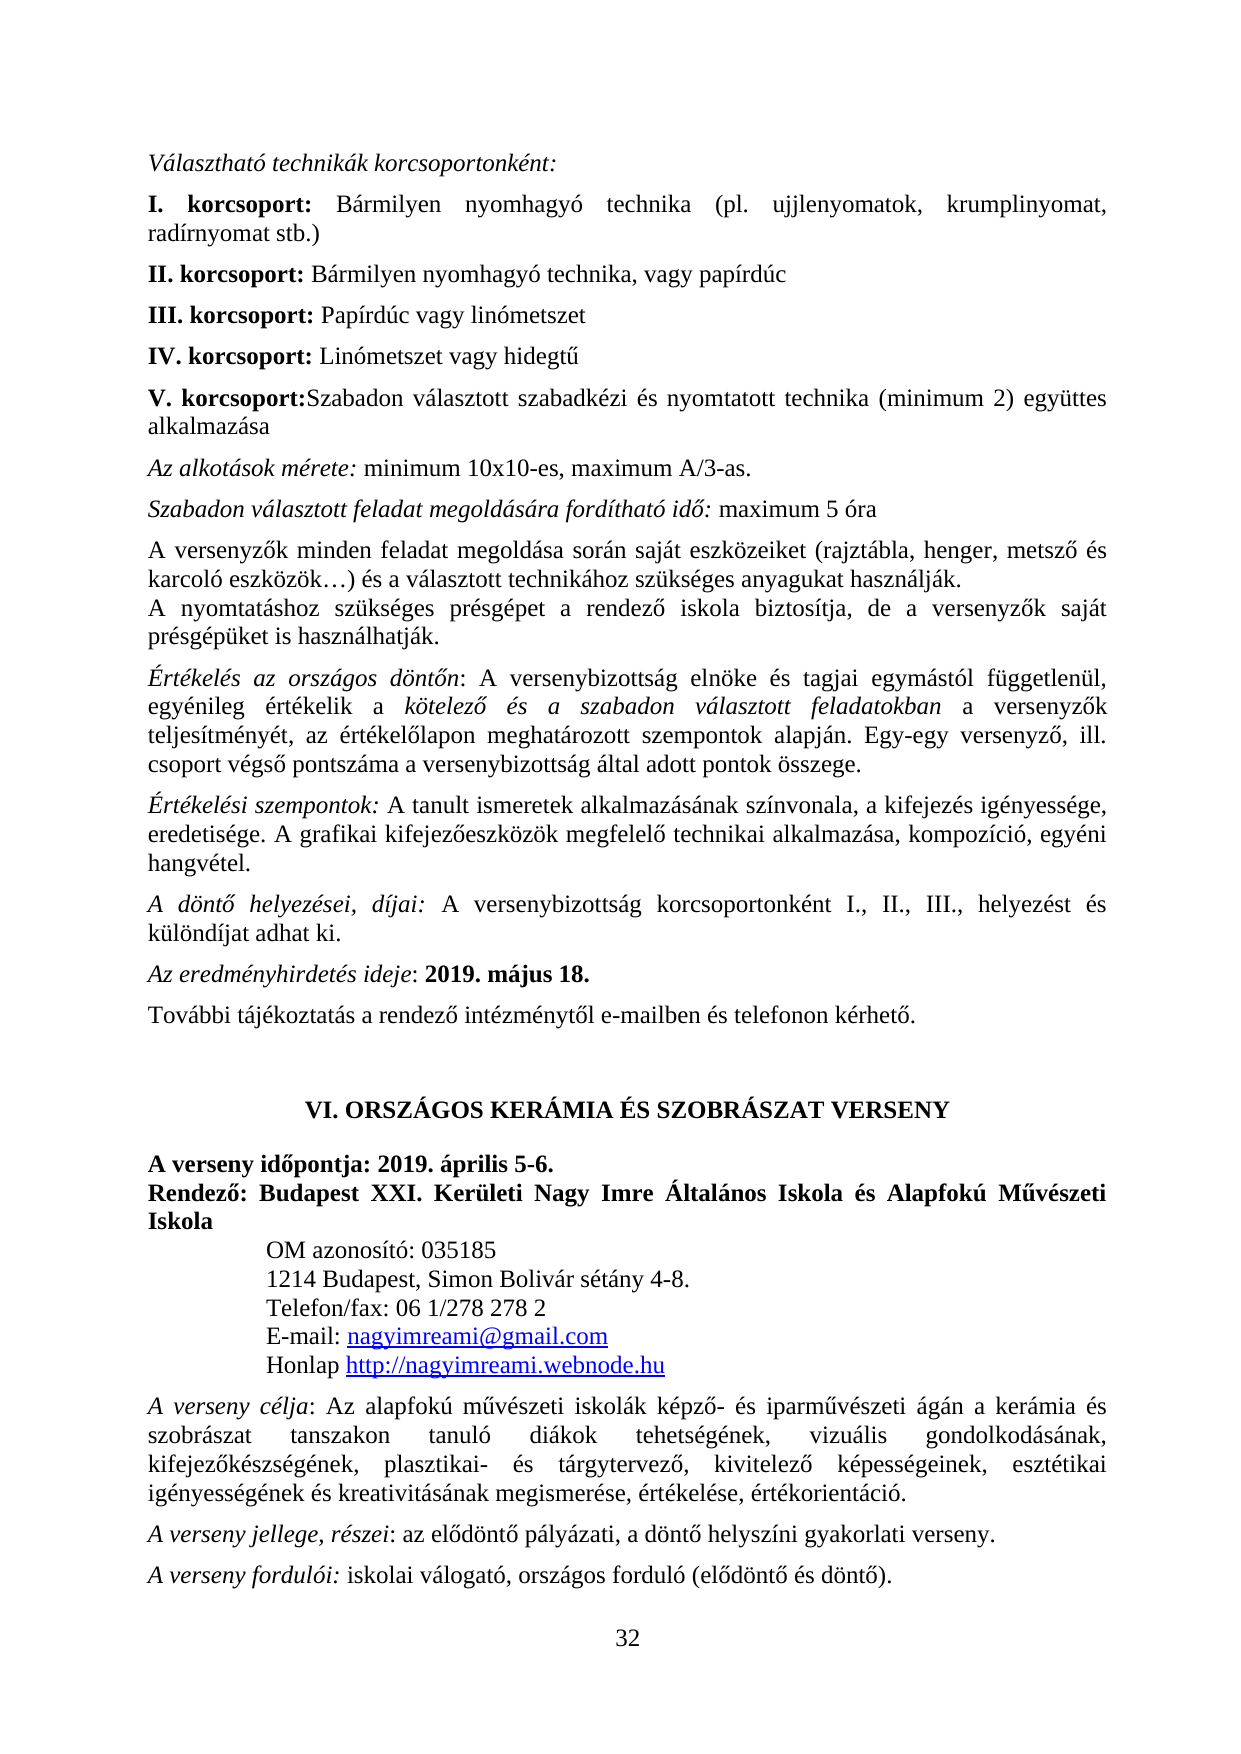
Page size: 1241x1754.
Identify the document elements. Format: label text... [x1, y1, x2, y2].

text Az eredményhirdetés ideje: 2019. május 18. [148, 959, 1107, 988]
text A verseny célja: Az alapfokú művészeti iskolák képző- és iparművészeti ágán a kerámia és szobrászat tanszakon tanuló diákok tehetségének, vizuális gondolkodásának, kifejezőkészségének, plasztikai- és tárgytervező, kivitelező képességeinek, esztétikai igényességének és kreativitásának megismerése, értékelése, értékorientáció. [148, 1391, 1107, 1506]
text VI. ORSZÁGOS KERÁMIA ÉS SZOBRÁSZAT VERSENY [148, 1095, 1107, 1124]
text Honlap http://nagyimreami.webnode.hu [266, 1350, 1107, 1379]
text 1214 Budapest, Simon Bolivár sétány 4-8. [266, 1264, 1107, 1293]
text V. korcsoport:Szabadon választott szabadkézi és nyomtatott technika (minimum 2) együttes alkalmazása [148, 383, 1107, 440]
text OM azonosító: 035185 [266, 1235, 1107, 1264]
text További tájékoztatás a rendező intézménytől e-mailben és telefonon kérhető. [148, 1000, 1107, 1029]
text Választható technikák korcsoportonként: [148, 148, 1107, 176]
text E-mail: nagyimreami@gmail.com [266, 1321, 1107, 1350]
text II. korcsoport: Bármilyen nyomhagyó technika, vagy papírdúc [148, 259, 1107, 288]
text I. korcsoport: Bármilyen nyomhagyó technika (pl. ujjlenyomatok, krumplinyomat, radírnyomat stb.) [148, 189, 1107, 246]
text Értékelés az országos döntőn: A versenybizottság elnöke és tagjai egymástól függetlenül, egyénileg értékelik a kötelező és a szabadon választott feladatokban a versenyzők teljesítményét, az értékelőlapon meghatározott szempontok alapján. Egy-egy versenyző, ill. csoport végső pontszáma a versenybizottság által adott pontok összege. [148, 663, 1107, 778]
text Telefon/fax: 06 1/278 278 2 [266, 1293, 1107, 1321]
text Az alkotások mérete: minimum 10x10-es, maximum A/3-as. [148, 453, 1107, 481]
text Értékelési szempontok: A tanult ismeretek alkalmazásának színvonala, a kifejezés igényessége, eredetisége. A grafikai kifejezőeszközök megfelelő technikai alkalmazása, kompozíció, egyéni hangvétel. [148, 790, 1107, 876]
text A verseny időpontja: 2019. április 5-6. [148, 1149, 1107, 1178]
text A verseny fordulói: iskolai válogató, országos forduló (elődöntő és döntő). [148, 1560, 1107, 1589]
text A döntő helyezései, díjai: A versenybizottság korcsoportonként I., II., III., helyezést és különdíjat adhat ki. [148, 889, 1107, 946]
text A versenyzők minden feladat megoldása során saját eszközeiket (rajztábla, henger, metsző és karcoló eszközök…) és a választott technikához szükséges anyagukat használják. [148, 535, 1107, 593]
text Szabadon választott feladat megoldására fordítható idő: maximum 5 óra [148, 494, 1107, 523]
text IV. korcsoport: Linómetszet vagy hidegtű [148, 341, 1107, 370]
text III. korcsoport: Papírdúc vagy linómetszet [148, 300, 1107, 329]
text Rendező: Budapest XXI. Kerületi Nagy Imre Általános Iskola és Alapfokú Művészeti Iskola [148, 1178, 1107, 1235]
text A nyomtatáshoz szükséges présgépet a rendező iskola biztosítja, de a versenyzők saját présgépüket is használhatják. [148, 593, 1107, 650]
text A verseny jellege, részei: az elődöntő pályázati, a döntő helyszíni gyakorlati verseny. [148, 1519, 1107, 1548]
